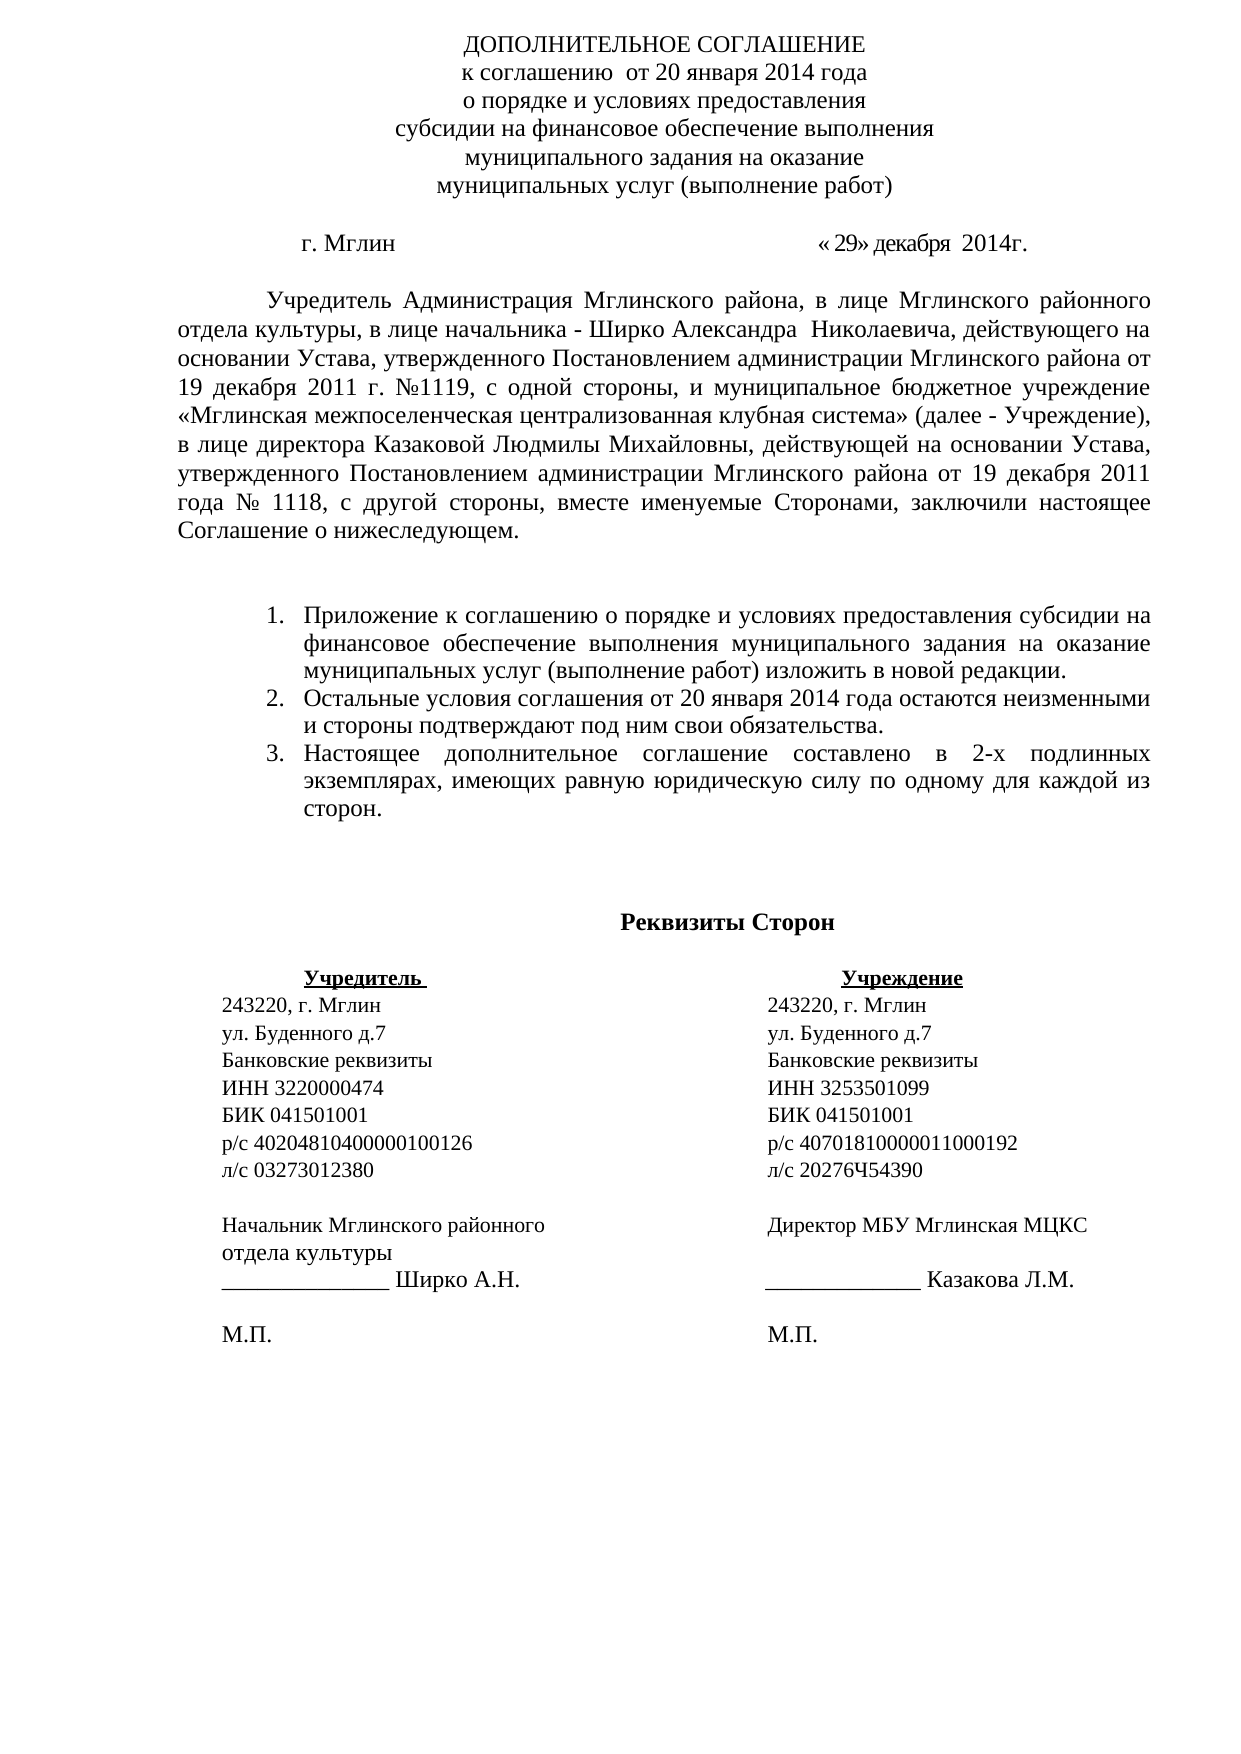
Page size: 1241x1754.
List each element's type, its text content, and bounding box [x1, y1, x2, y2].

list Приложение к соглашению о порядке и условиях предоставления субсидии на финансовое обеспечение выполнения муниципального задания на оказание муниципальных услуг (выполнение работ) изложить в новой редакции. [266, 602, 1152, 684]
text г. Мглин « 29» декабря 2014г. [961, 228, 1152, 257]
text субсидии на финансовое обеспечение выполнения [177, 114, 1152, 142]
text о порядке и условиях предоставления [177, 86, 1152, 114]
list Настоящее дополнительное соглашение составлено в 2-х подлинных экземплярах, имеющих равную юридическую силу по одному для каждой из сторон. [266, 739, 1152, 822]
text л/с 03273012380 л/с 20276Ч54390 [222, 1155, 1152, 1183]
text ИНН 3220000474 ИНН 3253501099 [222, 1073, 1152, 1100]
text Реквизиты Сторон [303, 908, 1152, 935]
text г. Мглин « 29» декабря 2014г. [177, 228, 817, 257]
text к соглашению от 20 января 2014 года [177, 58, 1152, 86]
text Учредитель Учреждение [303, 963, 1152, 990]
text Банковские реквизиты Банковские реквизиты [222, 1045, 1152, 1073]
text . Мглин . Мглин [222, 990, 1152, 1018]
text ул. Буденного д.7 ул. Буденного д.7 [222, 1018, 1152, 1045]
list Остальные условия соглашения от 20 января 2014 года остаются неизменными и стороны подтверждают под ним свои обязательства. [266, 684, 1152, 739]
text М.П. М.П. [222, 1320, 1152, 1348]
text БИК 041501001 БИК 041501001 [222, 1100, 1152, 1128]
text р/с 40204810400000100126 р/с 40701810000011000192 [222, 1128, 1152, 1155]
text муниципальных услуг (выполнение работ) [177, 170, 1152, 199]
text ДОПОЛНИТЕЛЬНОЕ СОГЛАШЕНИЕ [177, 29, 1152, 58]
text муниципального задания на оказание [177, 142, 1152, 170]
text отдела культуры [222, 1238, 1152, 1265]
text ______________ Ширко А.Н. _____________ Казакова Л.М. [222, 1265, 1152, 1293]
text Начальник Мглинского районного Директор МБУ Мглинская МЦКС [222, 1210, 1152, 1238]
text Учредитель Администрация Мглинского района, в лице Мглинского районного отдела культуры, в лице начальника - Ширко Александра Николаевича, действующего на основании Устава, утвержденного Постановлением администрации Мглинского района от 19 декабря . №1119, с одной стороны, и муниципальное бюджетное учреждение «Мглинская межпоселенческая централизованная клубная система» (далее - Учреждение), в лице директора Казаковой Людмилы Михайловны, действующей на основании Устава, утвержденного Постановлением администрации Мглинского района от 19 декабря 2011 года № 1118, с другой стороны, вместе именуемые Сторонами, заключили настоящее Соглашение о нижеследующем. [177, 285, 1152, 544]
